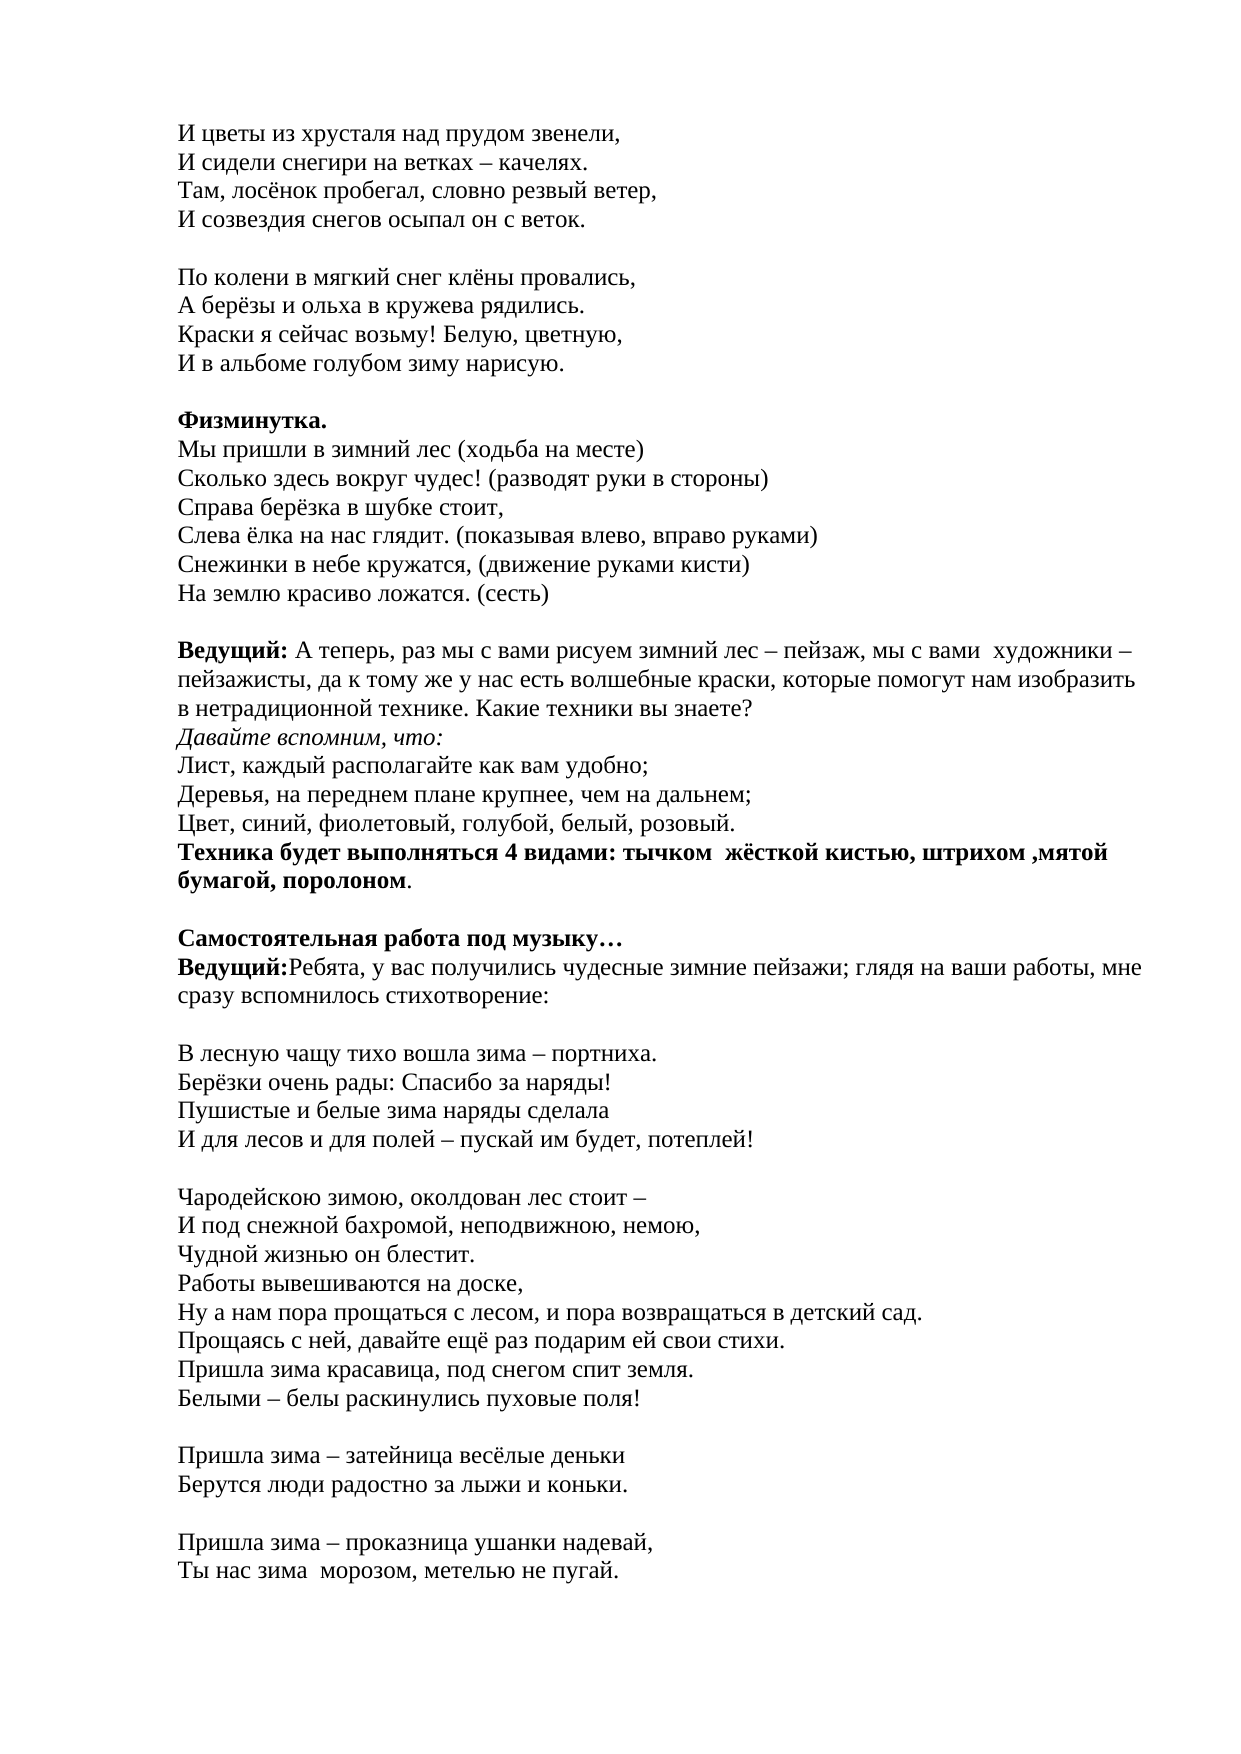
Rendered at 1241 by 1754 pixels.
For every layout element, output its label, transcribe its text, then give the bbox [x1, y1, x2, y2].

text И сидели снегири на ветках – качелях. [177, 147, 1152, 176]
text На землю красиво ложатся. (сесть) [177, 578, 1152, 607]
text И в альбоме голубом зиму нарисую. [177, 348, 1152, 377]
text Цвет, синий, фиолетовый, голубой, белый, розовый. [177, 808, 1152, 837]
text Снежинки в небе кружатся, (движение руками кисти) [177, 549, 1152, 578]
text И для лесов и для полей – пускай им будет, потеплей! [177, 1124, 1152, 1153]
text Пришла зима красавица, под снегом спит земля. [177, 1354, 1152, 1383]
text Справа берёзка в шубке стоит, [177, 492, 1152, 521]
text Ну а нам пора прощаться с лесом, и пора возвращаться в детский сад. [177, 1297, 1152, 1326]
text Прощаясь с ней, давайте ещё раз подарим ей свои стихи. [177, 1326, 1152, 1354]
text Пришла зима – затейница весёлые деньки [177, 1441, 1152, 1469]
text И созвездия снегов осыпал он с веток. [177, 204, 1152, 233]
text Берутся люди радостно за лыжи и коньки. [177, 1469, 1152, 1498]
text Краски я сейчас возьму! Белую, цветную, [177, 319, 1152, 348]
text Слева ёлка на нас глядит. (показывая влево, вправо руками) [177, 521, 1152, 549]
text Пришла зима – проказница ушанки надевай, [177, 1527, 1152, 1556]
text Ты нас зима морозом, метелью не пугай. [177, 1556, 1152, 1584]
text А берёзы и ольха в кружева рядились. [177, 291, 1152, 319]
text По колени в мягкий снег клёны провались, [177, 262, 1152, 291]
text Деревья, на переднем плане крупнее, чем на дальнем; [177, 779, 1152, 808]
text Работы вывешиваются на доске, [177, 1268, 1152, 1297]
text Давайте вспомним, что: [177, 722, 1152, 751]
text В лесную чащу тихо вошла зима – портниха. [177, 1038, 1152, 1067]
text Пушистые и белые зима наряды сделала [177, 1096, 1152, 1124]
text Физминутка. [177, 406, 1152, 434]
text Самостоятельная работа под музыку… [177, 923, 1152, 952]
text Чародейскою зимою, околдован лес стоит – [177, 1182, 1152, 1211]
text Берёзки очень рады: Спасибо за наряды! [177, 1067, 1152, 1096]
text Чудной жизнью он блестит. [177, 1239, 1152, 1268]
text Мы пришли в зимний лес (ходьба на месте) [177, 434, 1152, 463]
text Лист, каждый располагайте как вам удобно; [177, 751, 1152, 779]
text И под снежной бахромой, неподвижною, немою, [177, 1211, 1152, 1239]
text Ведущий: А теперь, раз мы с вами рисуем зимний лес – пейзаж, мы с вами художники – пейзажисты, да к тому же у нас есть волшебные краски, которые помогут нам изобразить в нетрадиционной технике. Какие техники вы знаете? [177, 636, 1152, 722]
text Белыми – белы раскинулись пуховые поля! [177, 1383, 1152, 1412]
text Техника будет выполняться 4 видами: тычком жёсткой кистью, штрихом ,мятой бумагой, поролоном. [177, 837, 1152, 894]
text Там, лосёнок пробегал, словно резвый ветер, [177, 176, 1152, 204]
text И цветы из хрусталя над прудом звенели, [177, 118, 1152, 147]
text Сколько здесь вокруг чудес! (разводят руки в стороны) [177, 463, 1152, 492]
text Ведущий:Ребята, у вас получились чудесные зимние пейзажи; глядя на ваши работы, мне сразу вспомнилось стихотворение: [177, 952, 1152, 1009]
